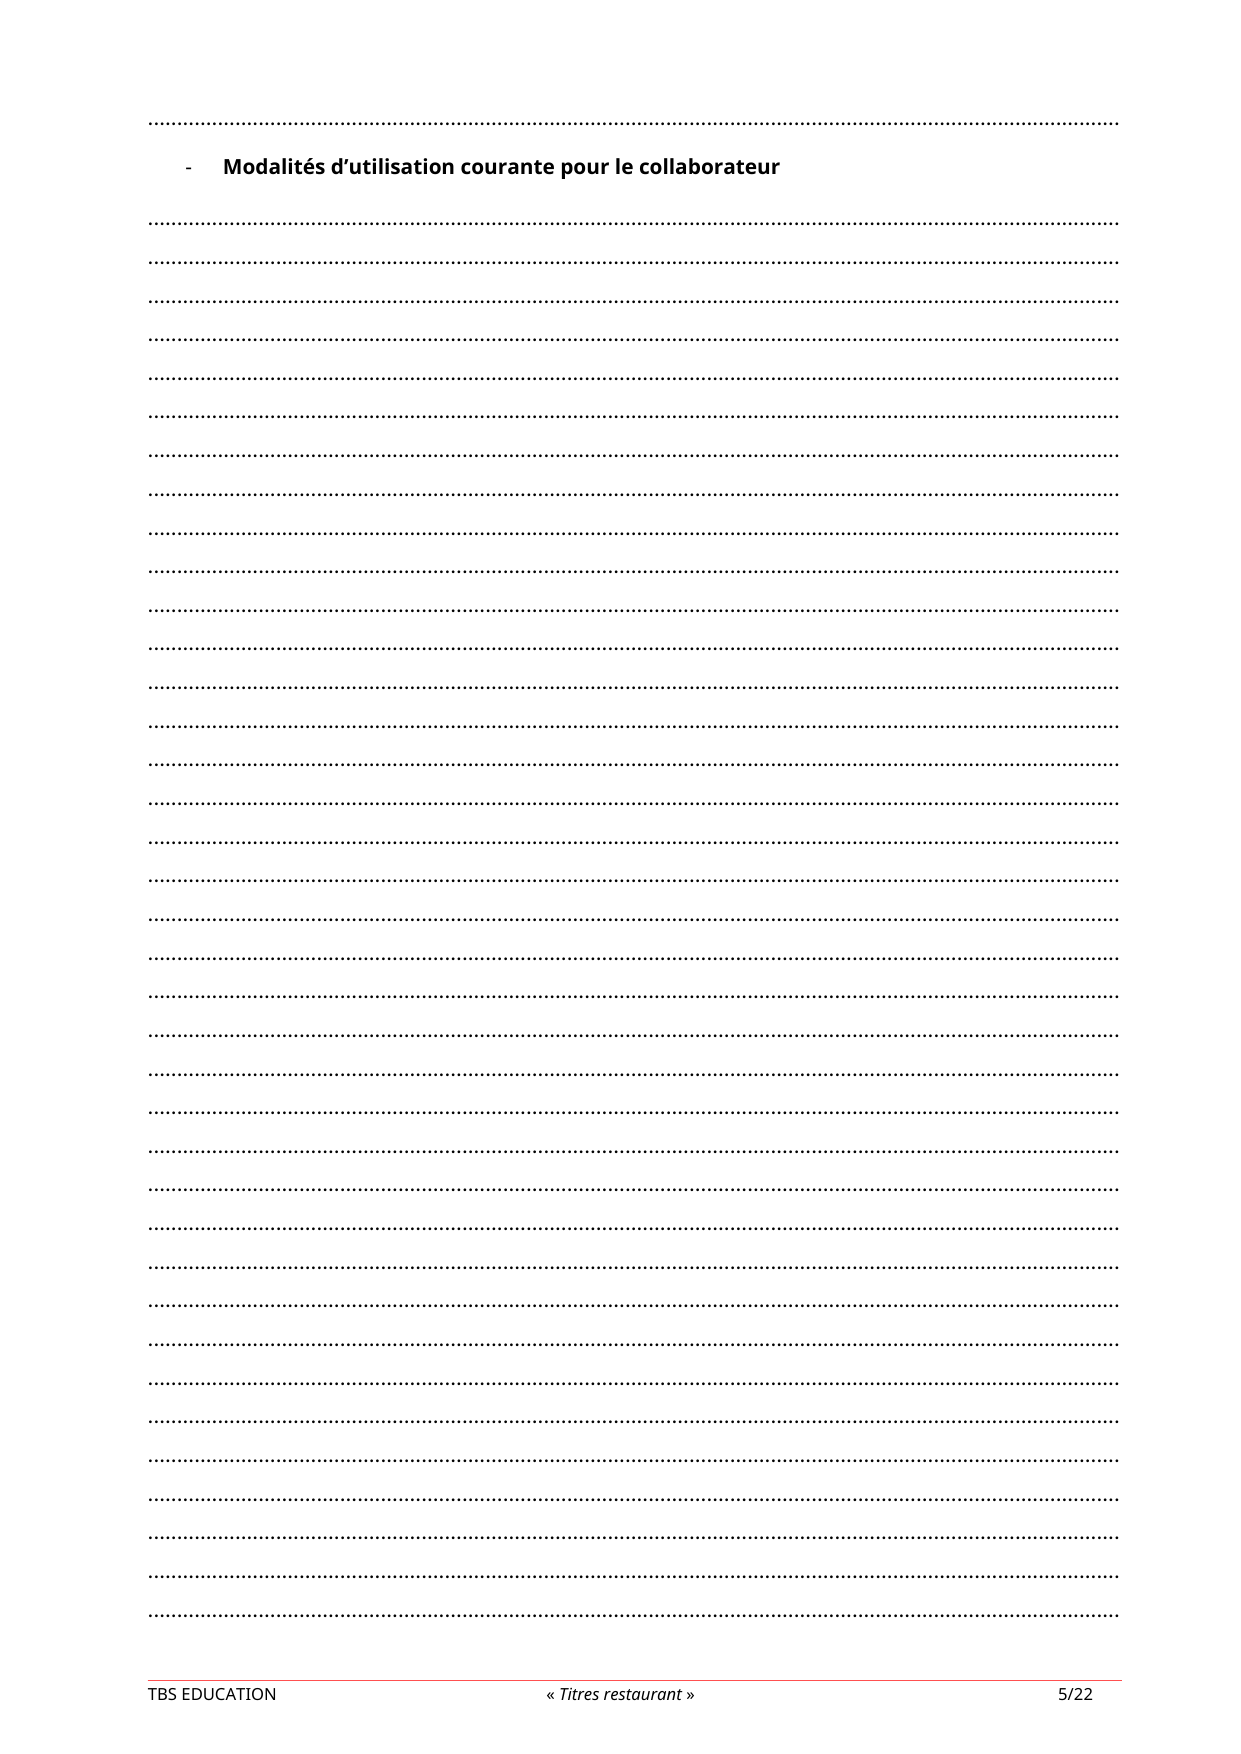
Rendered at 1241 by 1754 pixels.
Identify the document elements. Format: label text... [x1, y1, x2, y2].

list Modalités d’utilisation courante pour le collaborateur [185, 152, 1122, 181]
